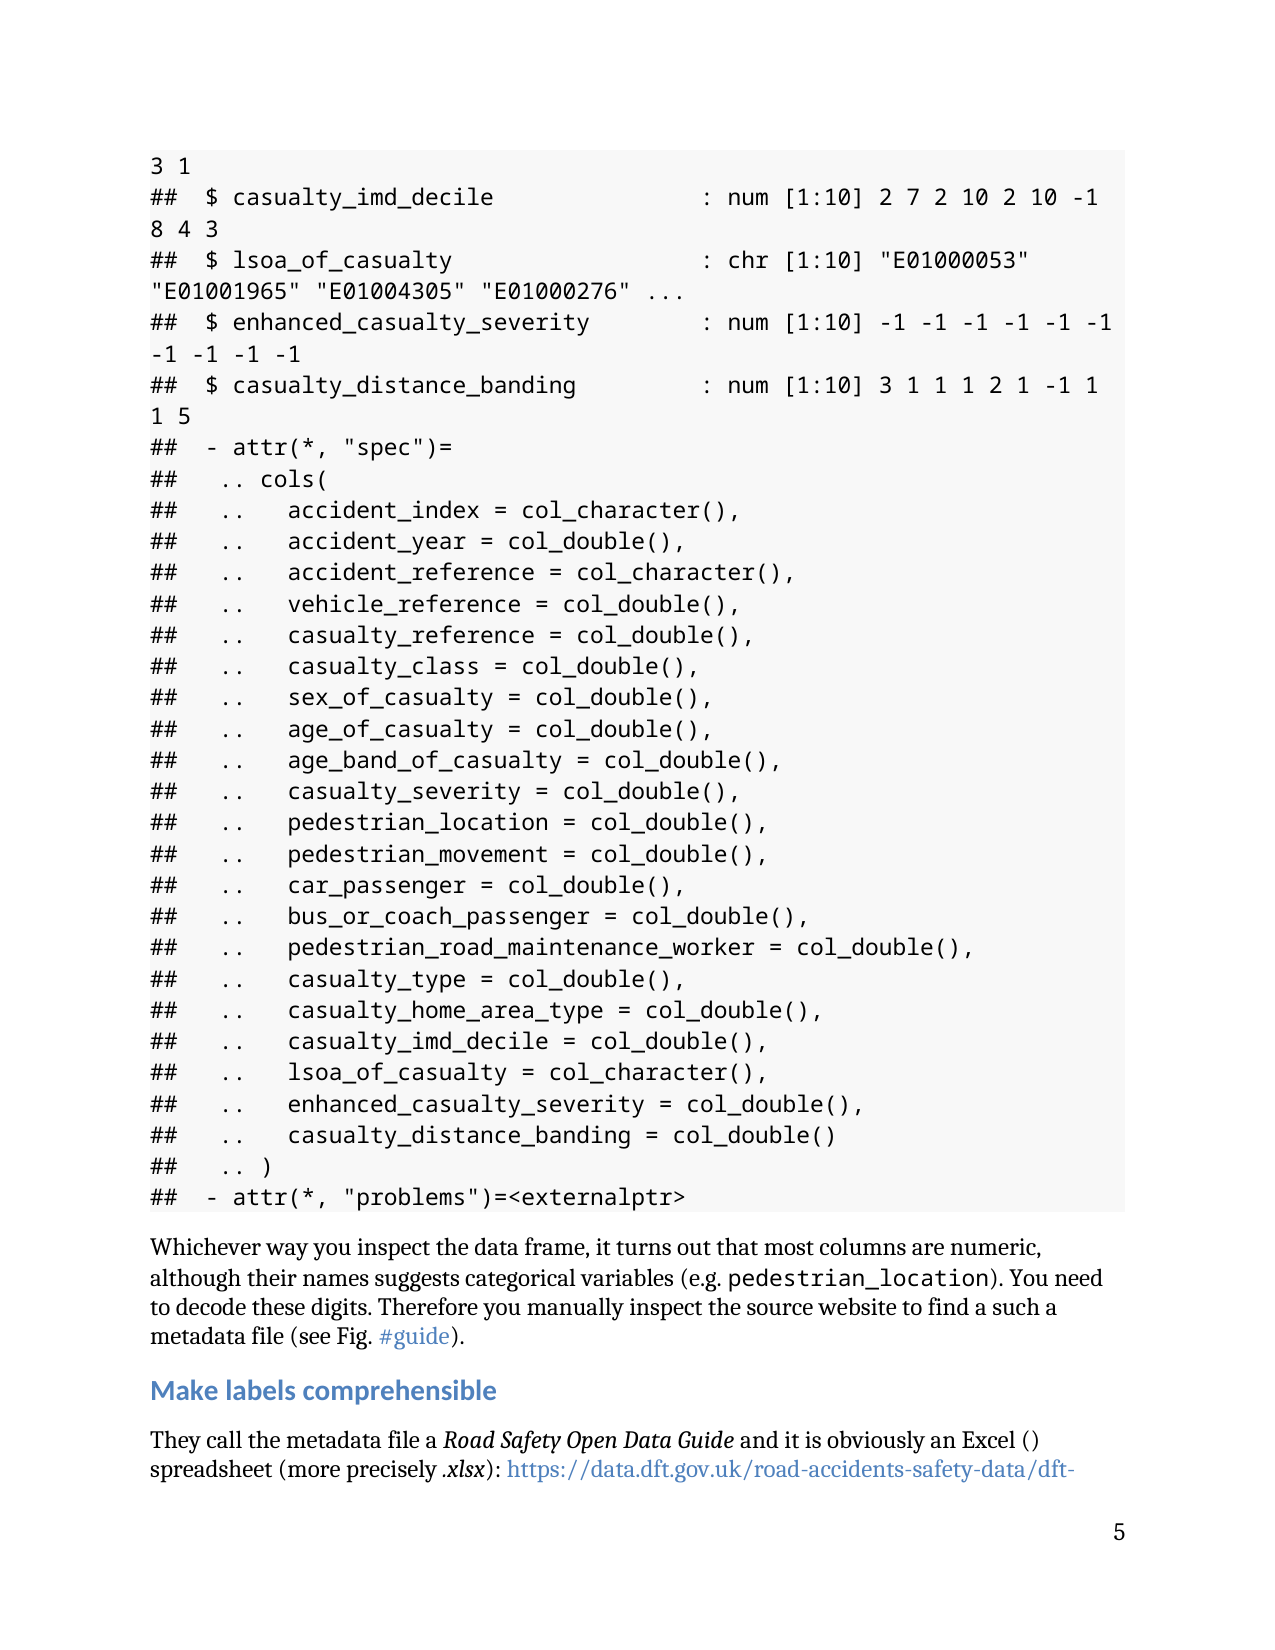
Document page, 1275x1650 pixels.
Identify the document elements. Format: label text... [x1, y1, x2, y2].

text Whichever way you inspect the data frame, it turns out that most columns are numeric, although their names suggests categorical variables (e.g. pedestrian_location). You need to decode these digits. Therefore you manually inspect the source website to find a such a metadata file (see Fig. #guide). [150, 1233, 1125, 1351]
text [150, 1426, 1125, 1483]
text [150, 150, 1125, 1212]
subtitle Make labels comprehensible [150, 1372, 1125, 1407]
